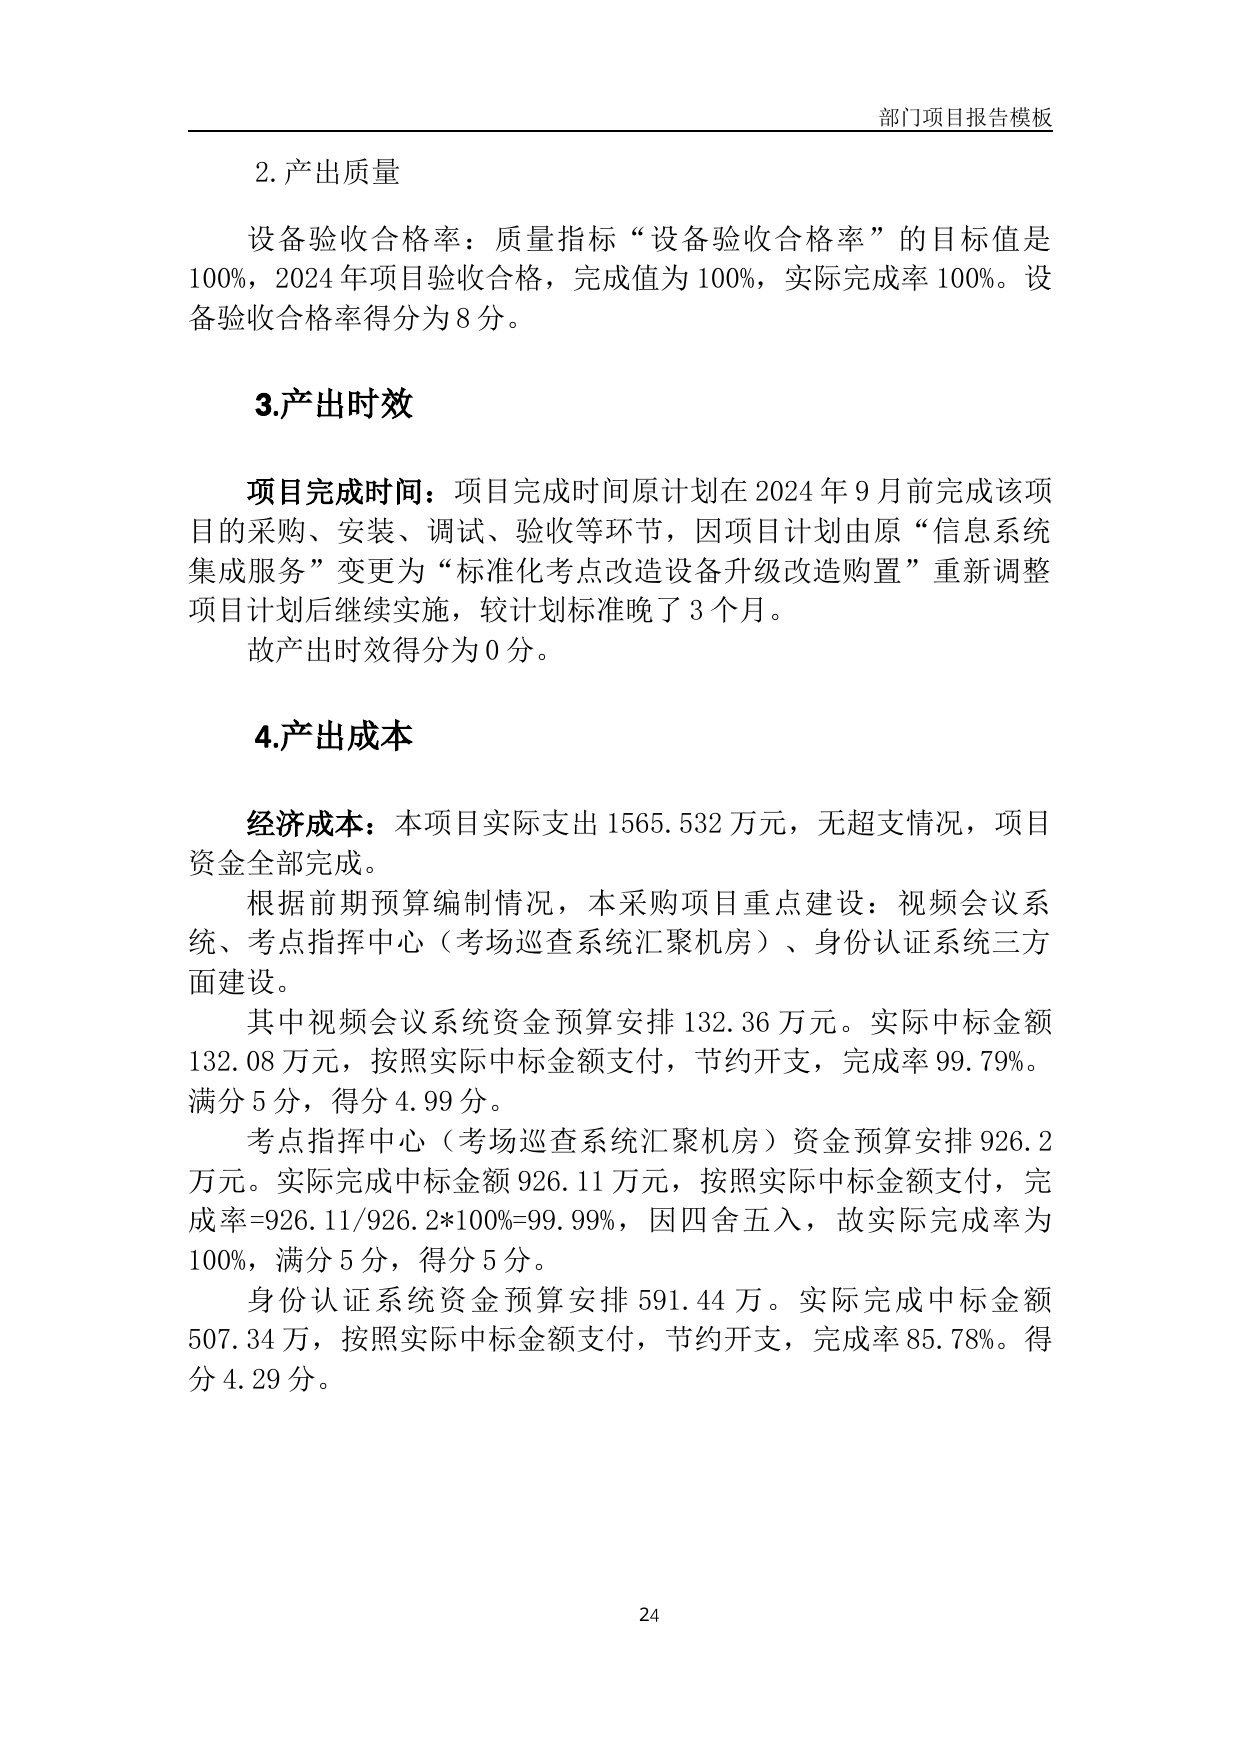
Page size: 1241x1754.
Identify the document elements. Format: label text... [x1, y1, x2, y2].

subtitle 3.产出时效 [187, 363, 1053, 442]
subtitle 2.产出质量 [187, 150, 1053, 190]
text 根据前期预算编制情况，本采购项目重点建设：视频会议系统、考点指挥中心（考场巡查系统汇聚机房）、身份认证系统三方面建设。 [187, 881, 1053, 1000]
text 项目完成时间：项目完成时间原计划在2024年9月前完成该项目的采购、安装、调试、验收等环节，因项目计划由原“信息系统集成服务”变更为“标准化考点改造设备升级改造购置”重新调整项目计划后继续实施，较计划标准晚了3个月。 [187, 469, 1053, 628]
text 经济成本：本项目实际支出1565.532万元，无超支情况，项目资金全部完成。 [187, 801, 1053, 881]
text 故产出时效得分为0分。 [187, 628, 1053, 668]
text 其中视频会议系统资金预算安排132.36万元。实际中标金额132.08万元，按照实际中标金额支付，节约开支，完成率99.79%。满分5分，得分4.99分。 [187, 1000, 1053, 1119]
text 身份认证系统资金预算安排591.44万。实际完成中标金额507.34万，按照实际中标金额支付，节约开支，完成率85.78%。得分4.29分。 [187, 1278, 1053, 1397]
text 考点指挥中心（考场巡查系统汇聚机房）资金预算安排926.2万元。实际完成中标金额926.11万元，按照实际中标金额支付，完成率=926.11/926.2*100%=99.99%，因四舍五入，故实际完成率为100%，满分5分，得分5分。 [187, 1119, 1053, 1278]
text 设备验收合格率：质量指标“设备验收合格率”的目标值是100%，2024年项目验收合格，完成值为100%，实际完成率100%。设备验收合格率得分为8分。 [187, 217, 1053, 336]
subtitle 4.产出成本 [187, 695, 1053, 774]
